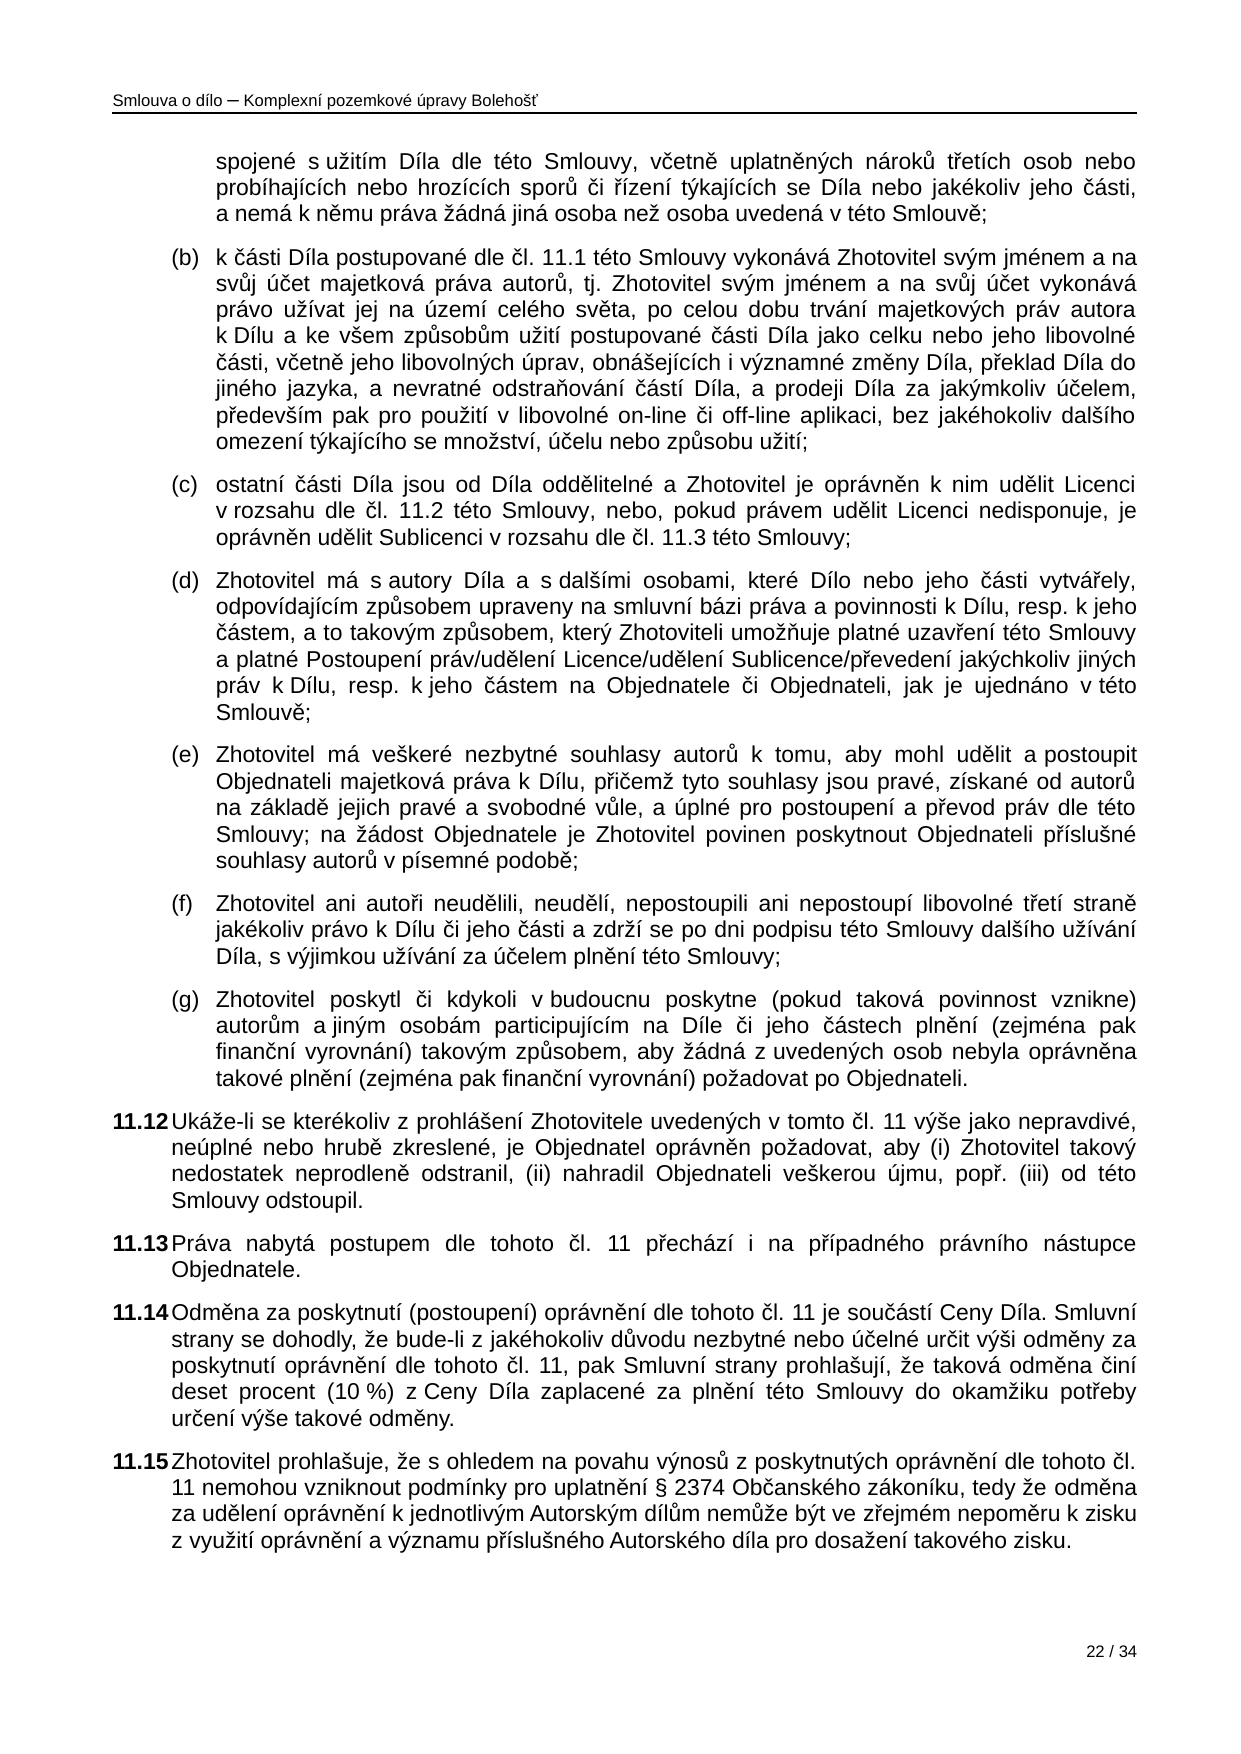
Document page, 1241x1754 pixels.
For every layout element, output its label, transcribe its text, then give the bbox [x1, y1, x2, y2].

text Práva nabytá postupem dle tohoto čl. 11 přechází i na případného právního nástupce Objednatele. [112, 1230, 1137, 1282]
text Ukáže-li se kterékoliv z prohlášení Zhotovitele uvedených v tomto čl. 11 výše jako nepravdivé, neúplné nebo hrubě zkreslené, je Objednatel oprávněn požadovat, aby (i) Zhotovitel takový nedostatek neprodleně odstranil, (ii) nahradil Objednateli veškerou újmu, popř. (iii) od této Smlouvy odstoupil. [112, 1108, 1137, 1213]
text Zhotovitel poskytl či kdykoli v budoucnu poskytne (pokud taková povinnost vznikne) autorům a jiným osobám participujícím na Díle či jeho částech plnění (zejména pak finanční vyrovnání) takovým způsobem, aby žádná z uvedených osob nebyla oprávněna takové plnění (zejména pak finanční vyrovnání) požadovat po Objednateli. [171, 986, 1137, 1091]
text ostatní části Díla jsou od Díla oddělitelné a Zhotovitel je oprávněn k nim udělit Licenci v rozsahu dle čl. 11.2 této Smlouvy, nebo, pokud právem udělit Licenci nedisponuje, je oprávněn udělit Sublicenci v rozsahu dle čl. 11.3 této Smlouvy; [171, 471, 1137, 550]
text Zhotovitel má s autory Díla a s dalšími osobami, které Dílo nebo jeho části vytvářely, odpovídajícím způsobem upraveny na smluvní bázi práva a povinnosti k Dílu, resp. k jeho částem, a to takovým způsobem, který Zhotoviteli umožňuje platné uzavření této Smlouvy a platné Postoupení práv/udělení Licence/udělení Sublicence/převedení jakýchkoliv jiných práv k Dílu, resp. k jeho částem na Objednatele či Objednateli, jak je ujednáno v této Smlouvě; [171, 567, 1137, 725]
text Zhotovitel ani autoři neudělili, neudělí, nepostoupili ani nepostoupí libovolné třetí straně jakékoliv právo k Dílu či jeho části a zdrží se po dni podpisu této Smlouvy dalšího užívání Díla, s výjimkou užívání za účelem plnění této Smlouvy; [171, 890, 1137, 969]
text k části Díla postupované dle čl. 11.1 této Smlouvy vykonává Zhotovitel svým jménem a na svůj účet majetková práva autorů, tj. Zhotovitel svým jménem a na svůj účet vykonává právo užívat jej na území celého světa, po celou dobu trvání majetkových práv autora k Dílu a ke všem způsobům užití postupované části Díla jako celku nebo jeho libovolné části, včetně jeho libovolných úprav, obnášejících i významné změny Díla, překlad Díla do jiného jazyka, a nevratné odstraňování částí Díla, a prodeji Díla za jakýmkoliv účelem, především pak pro použití v libovolné on-line či off-line aplikaci, bez jakéhokoliv dalšího omezení týkajícího se množství, účelu nebo způsobu užití; [171, 243, 1137, 454]
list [171, 148, 1137, 227]
text Zhotovitel prohlašuje, že s ohledem na povahu výnosů z poskytnutých oprávnění dle tohoto čl. 11 nemohou vzniknout podmínky pro uplatnění § 2374 Občanského zákoníku, tedy že odměna za udělení oprávnění k jednotlivým Autorským dílům nemůže být ve zřejmém nepoměru k zisku z využití oprávnění a významu příslušného Autorského díla pro dosažení takového zisku. [112, 1448, 1137, 1553]
text Odměna za poskytnutí (postoupení) oprávnění dle tohoto čl. 11 je součástí Ceny Díla. Smluvní strany se dohodly, že bude-li z jakéhokoliv důvodu nezbytné nebo účelné určit výši odměny za poskytnutí oprávnění dle tohoto čl. 11, pak Smluvní strany prohlašují, že taková odměna činí deset procent (10 %) z Ceny Díla zaplacené za plnění této Smlouvy do okamžiku potřeby určení výše takové odměny. [112, 1299, 1137, 1431]
text Zhotovitel má veškeré nezbytné souhlasy autorů k tomu, aby mohl udělit a postoupit Objednateli majetková práva k Dílu, přičemž tyto souhlasy jsou pravé, získané od autorů na základě jejich pravé a svobodné vůle, a úplné pro postoupení a převod práv dle této Smlouvy; na žádost Objednatele je Zhotovitel povinen poskytnout Objednateli příslušné souhlasy autorů v písemné podobě; [171, 741, 1137, 873]
